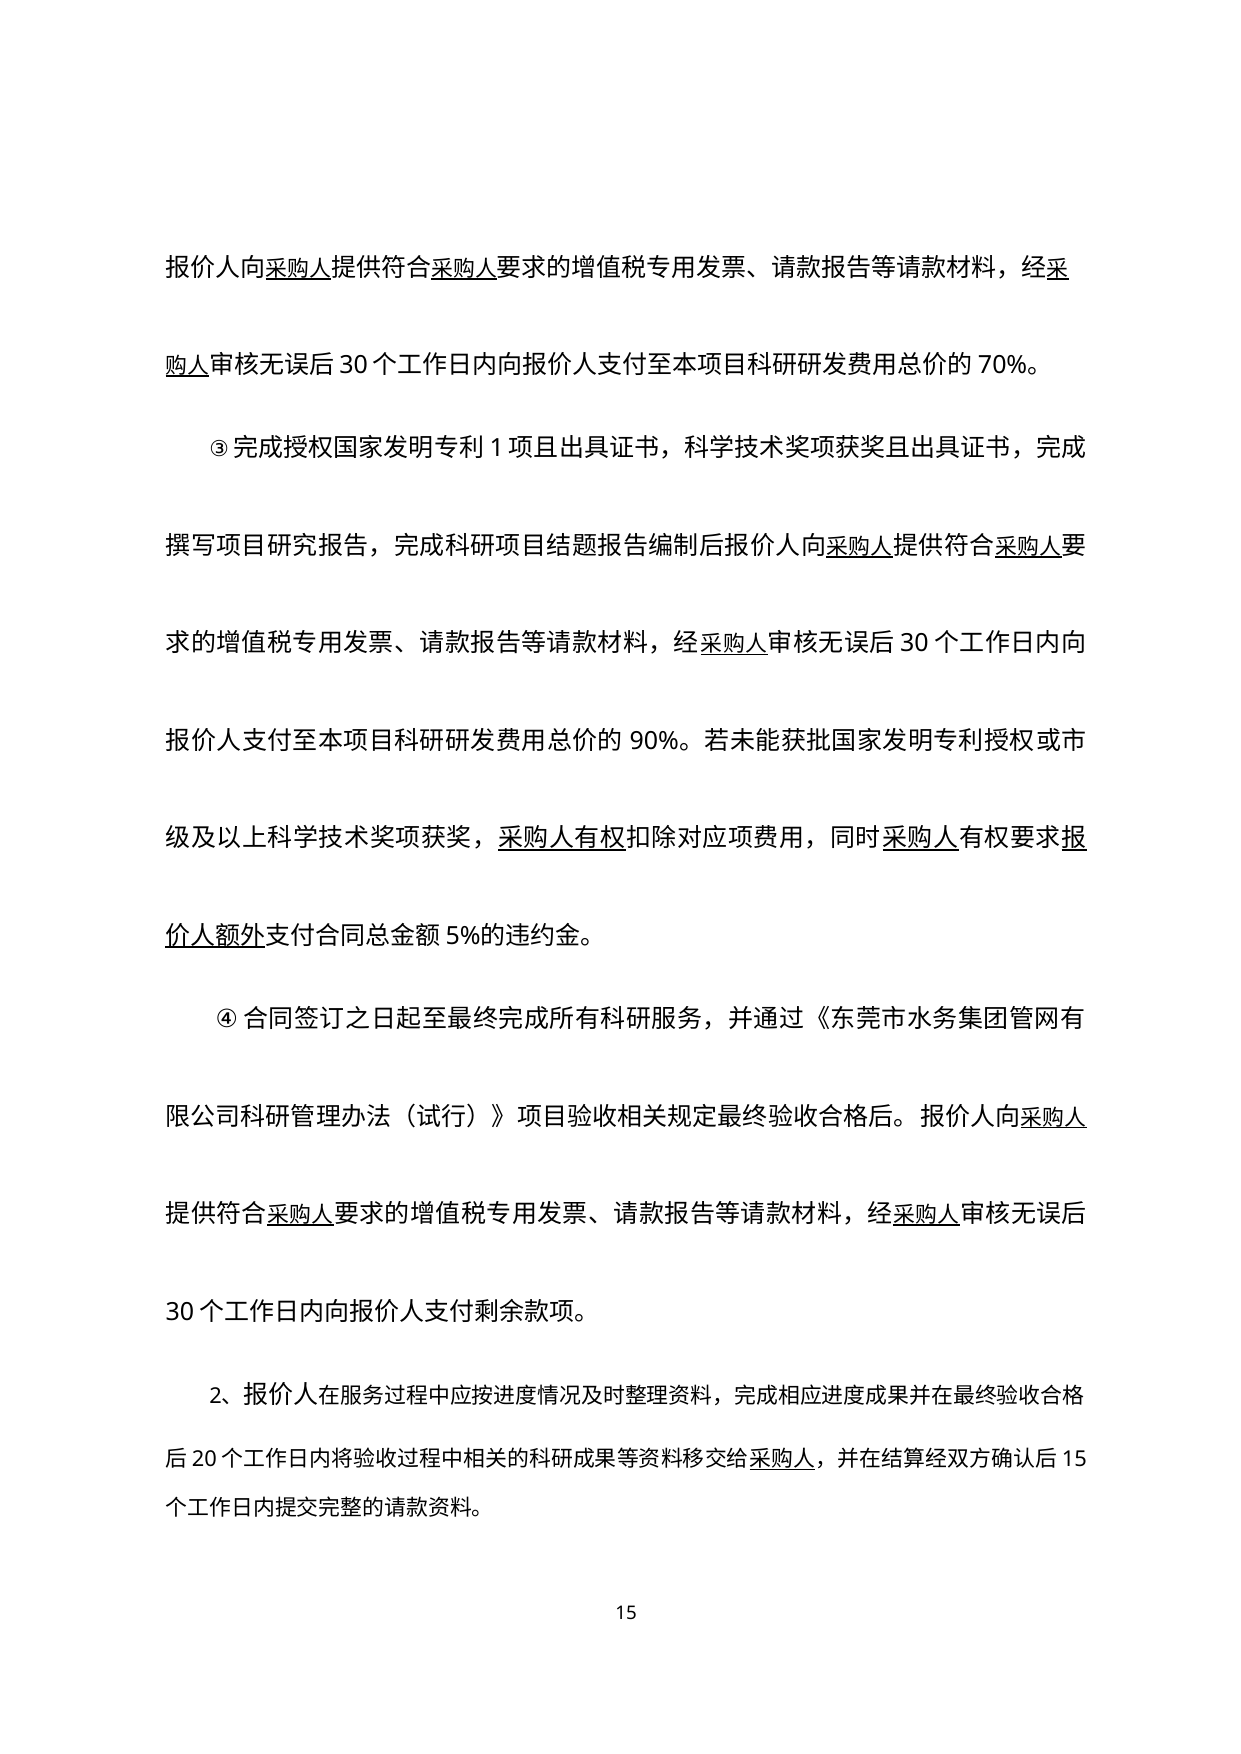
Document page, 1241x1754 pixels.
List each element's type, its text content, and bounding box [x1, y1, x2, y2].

text ④合同签订之日起至最终完成所有科研服务，并通过《东莞市水务集团管网有限公司科研管理办法（试行）》项目验收相关规定最终验收合格后。报价人向采购人提供符合采购人要求的增值税专用发票、请款报告等请款材料，经采购人审核无误后30个工作日内向报价人支付剩余款项。 [165, 984, 1087, 1342]
text ③完成授权国家发明专利1项且出具证书，科学技术奖项获奖且出具证书，完成撰写项目研究报告，完成科研项目结题报告编制后报价人向采购人提供符合采购人要求的增值税专用发票、请款报告等请款材料，经采购人审核无误后30个工作日内向报价人支付至本项目科研研发费用总价的90%。若未能获批国家发明专利授权或市级及以上科学技术奖项获奖，采购人有权扣除对应项费用，同时采购人有权要求报价人额外支付合同总金额5%的违约金。 [165, 413, 1087, 966]
text 2、报价人在服务过程中应按进度情况及时整理资料，完成相应进度成果并在最终验收合格后20个工作日内将验收过程中相关的科研成果等资料移交给采购人，并在结算经双方确认后15个工作日内提交完整的请款资料。 [165, 1360, 1087, 1522]
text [165, 233, 1087, 395]
